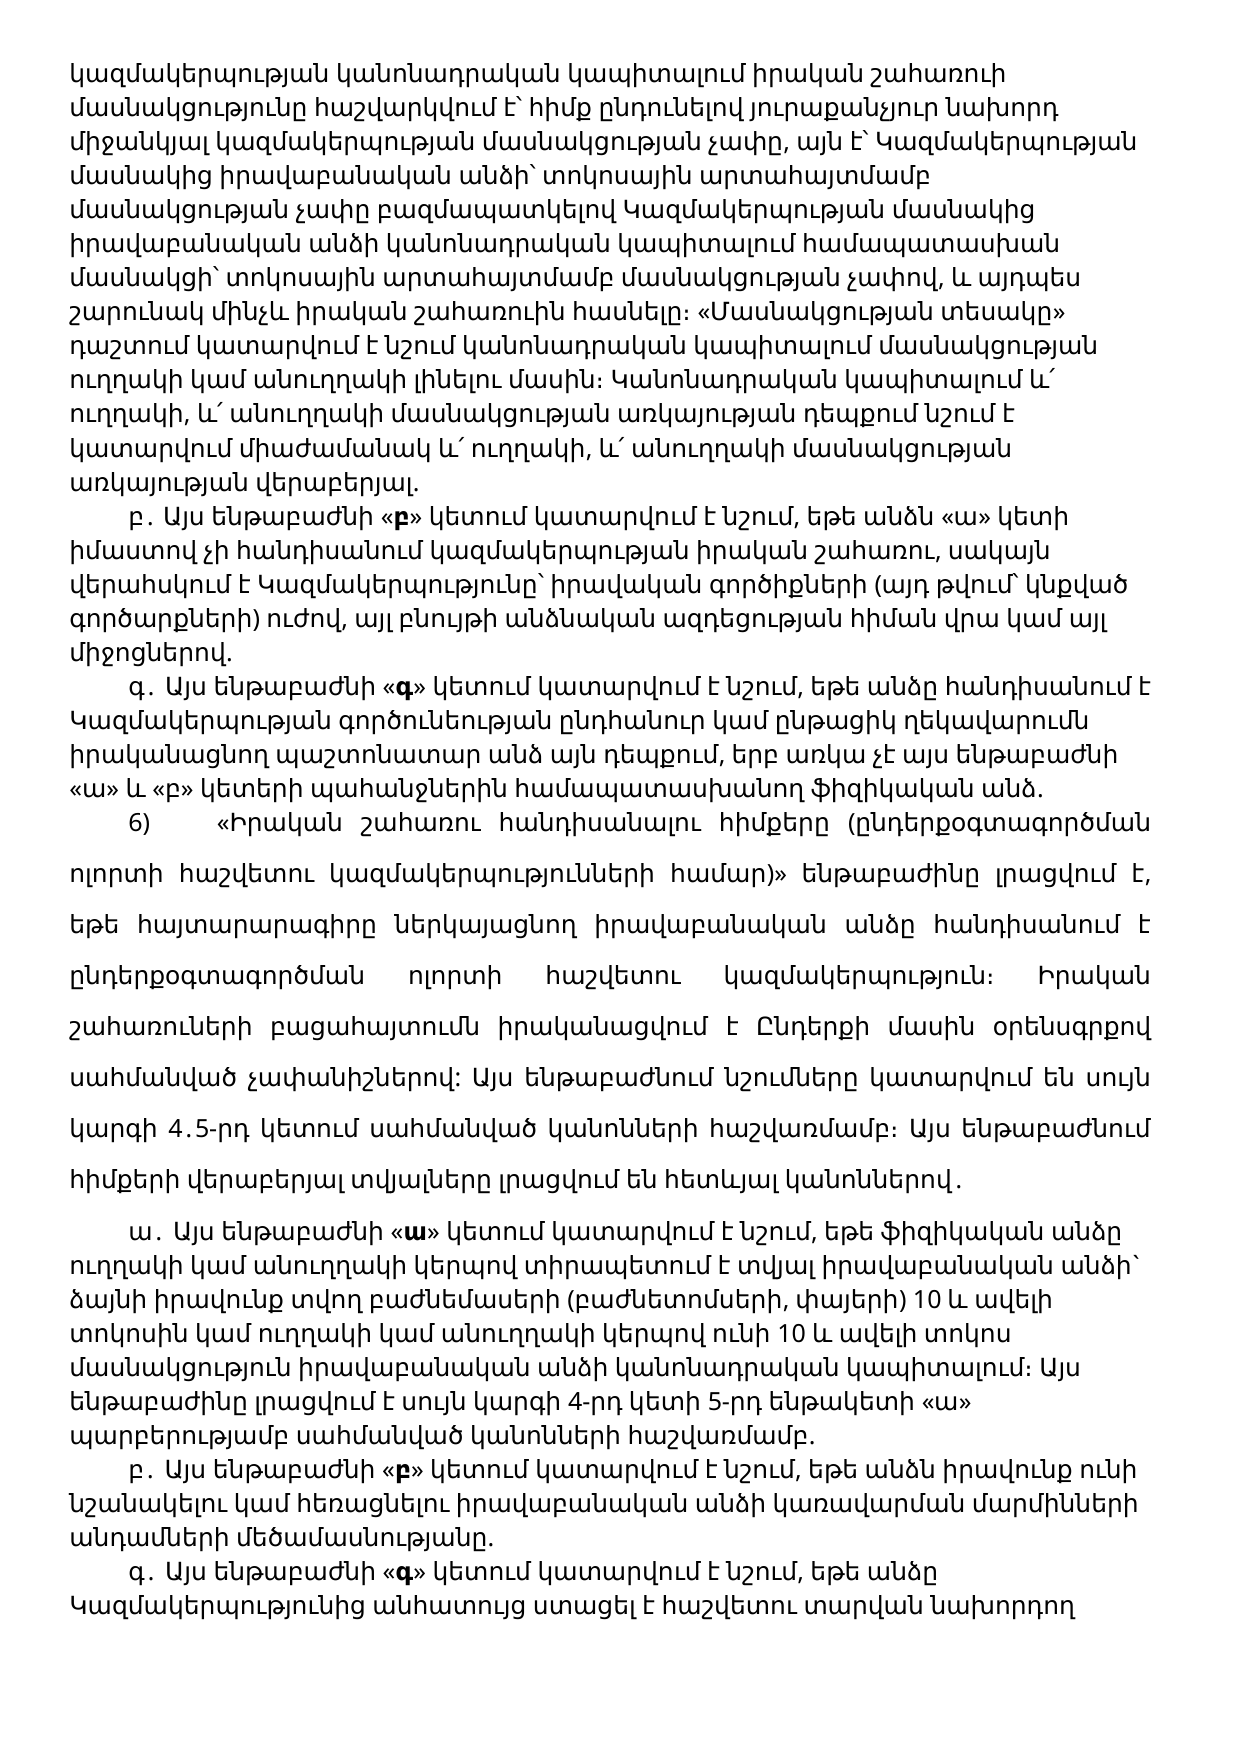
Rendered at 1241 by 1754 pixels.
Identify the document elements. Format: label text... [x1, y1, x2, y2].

text բ․ Այս ենթաբաժնի «բ» կետում կատարվում է նշում, եթե անձն իրավունք ունի նշանակելու կամ հեռացնելու իրավաբանական անձի կառավարման մարմինների անդամների մեծամասնությանը. [69, 1452, 1152, 1554]
text գ․ Այս ենթաբաժնի «գ» կետում կատարվում է նշում, եթե անձը հանդիսանում է Կազմակերպության գործունեության ընդհանուր կամ ընթացիկ ղեկավարումն իրականացնող պաշտոնատար անձ այն դեպքում, երբ առկա չէ այս ենթաբաժնի «ա» և «բ» կետերի պահանջներին համապատասխանող ֆիզիկական անձ. [69, 669, 1152, 805]
text բ․ Այս ենթաբաժնի «բ» կետում կատարվում է նշում, եթե անձն «ա» կետի իմաստով չի հանդիսանում կազմակերպության իրական շահառու, սակայն վերահսկում է Կազմակերպությունը՝ իրավական գործիքների (այդ թվում՝ կնքված գործարքների) ուժով, այլ բնույթի անձնական ազդեցության հիման վրա կամ այլ միջոցներով. [69, 498, 1152, 669]
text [69, 56, 1152, 498]
list «Իրական շահառու հանդիսանալու հիմքերը (ընդերքօգտագործման ոլորտի հաշվետու կազմակերպությունների համար)» ենթաբաժինը լրացվում է, եթե հայտարարագիրը ներկայացնող իրավաբանական անձը հանդիսանում է ընդերքօգտագործման ոլորտի հաշվետու կազմակերպություն։ Իրական շահառուների բացահայտումն իրականացվում է Ընդերքի մասին օրենսգրքով սահմանված չափանիշներով: Այս ենթաբաժնում նշումները կատարվում են սույն կարգի 4․5-րդ կետում սահմանված կանոնների հաշվառմամբ։ Այս ենթաբաժնում հիմքերի վերաբերյալ տվյալները լրացվում են հետևյալ կանոններով․ [69, 805, 1152, 1196]
text ա․ Այս ենթաբաժնի «ա» կետում կատարվում է նշում, եթե ֆիզիկական անձը ուղղակի կամ անուղղակի կերպով տիրապետում է տվյալ իրավաբանական անձի` ձայնի իրավունք տվող բաժնեմասերի (բաժնետոմսերի, փայերի) 10 և ավելի տոկոսին կամ ուղղակի կամ անուղղակի կերպով ունի 10 և ավելի տոկոս մասնակցություն իրավաբանական անձի կանոնադրական կապիտալում։ Այս ենթաբաժինը լրացվում է սույն կարգի 4-րդ կետի 5-րդ ենթակետի «ա» պարբերությամբ սահմանված կանոնների հաշվառմամբ. [69, 1213, 1152, 1452]
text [69, 1554, 1152, 1622]
